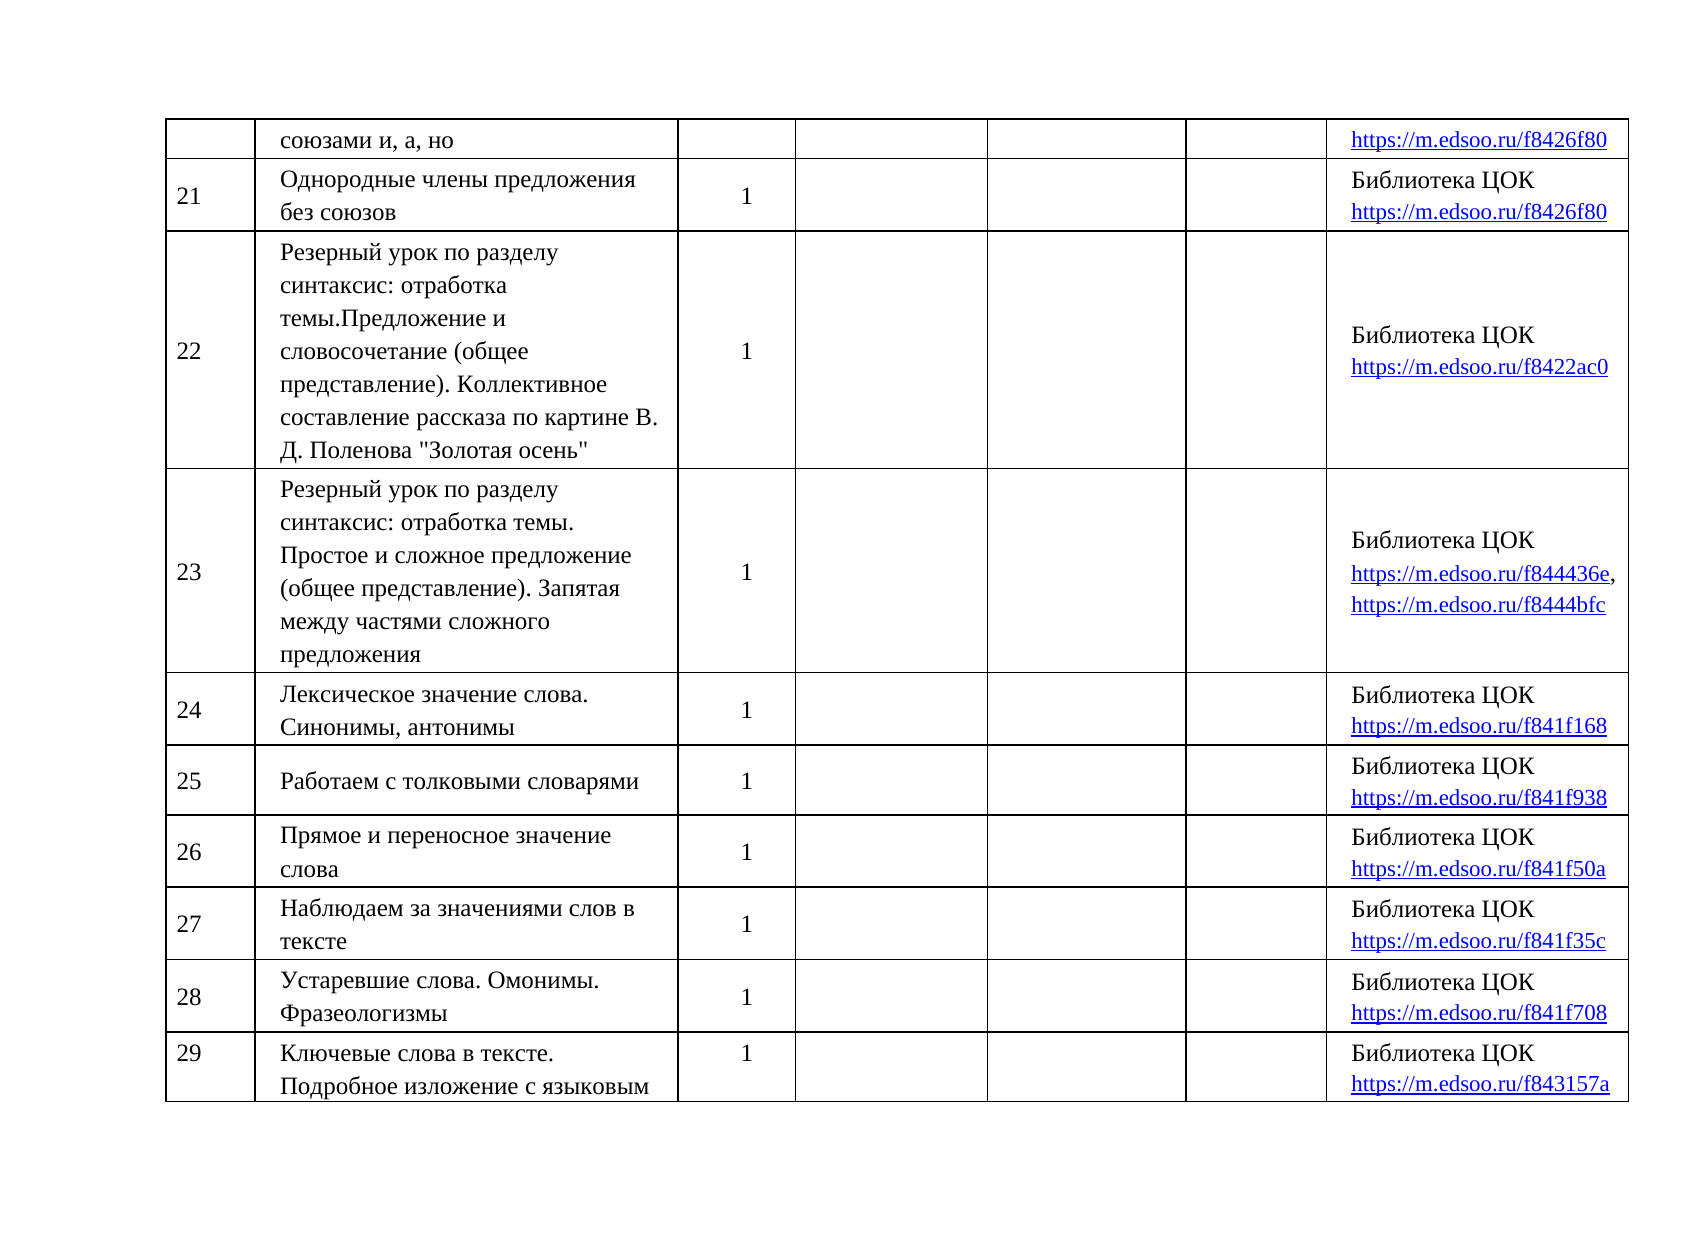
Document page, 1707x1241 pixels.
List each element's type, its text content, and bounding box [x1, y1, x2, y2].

table_cell 1 [679, 159, 795, 230]
table_cell 1 [679, 120, 795, 157]
table_cell 1 [679, 746, 795, 814]
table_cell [1327, 159, 1628, 230]
table_cell [796, 159, 987, 230]
table_cell [796, 888, 987, 959]
table_cell Библиотека ЦОК https://m.edsoo.ru/f841f168 [1327, 673, 1628, 744]
table_cell Библиотека ЦОК https://m.edsoo.ru/f841f35c [1327, 888, 1628, 959]
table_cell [1327, 120, 1628, 157]
table_cell [988, 120, 1185, 157]
table_cell 26 [167, 816, 254, 886]
table_cell 25 [167, 746, 254, 814]
table_cell 22 [167, 232, 254, 467]
table_cell [1187, 960, 1326, 1031]
table_cell Библиотека ЦОК https://m.edsoo.ru/f841f50a [1327, 816, 1628, 886]
table_cell [1187, 1033, 1326, 1101]
table_cell [796, 816, 987, 886]
table_cell 1 [679, 469, 795, 672]
table_cell Наблюдаем за значениями слов в тексте [256, 888, 677, 959]
table_cell [1187, 816, 1326, 886]
table_cell [988, 960, 1185, 1031]
table_cell Библиотека ЦОК https://m.edsoo.ru/f841f708 [1327, 960, 1628, 1031]
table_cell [256, 120, 677, 157]
table_cell 1 [679, 673, 795, 744]
table_cell 28 [167, 960, 254, 1031]
table_cell 1 [679, 960, 795, 1031]
table_cell 23 [167, 469, 254, 672]
table_cell [988, 888, 1185, 959]
table_cell 1 [679, 232, 795, 467]
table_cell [256, 1033, 677, 1101]
table_cell Лексическое значение слова. Синонимы, антонимы [256, 673, 677, 744]
table_cell [988, 673, 1185, 744]
table_cell 27 [167, 888, 254, 959]
table_cell 21 [167, 159, 254, 230]
table_cell [988, 746, 1185, 814]
table_cell [796, 960, 987, 1031]
table_cell [796, 673, 987, 744]
table_cell [1187, 232, 1326, 467]
table_cell [988, 159, 1185, 230]
table_cell Прямое и переносное значение слова [256, 816, 677, 886]
table_cell [796, 120, 987, 157]
table_cell [988, 1033, 1185, 1101]
table_cell Работаем с толковыми словарями [256, 746, 677, 814]
table_cell [1187, 120, 1326, 157]
table_cell [796, 469, 987, 672]
table_cell Устаревшие слова. Омонимы. Фразеологизмы [256, 960, 677, 1031]
table_cell 1 [679, 888, 795, 959]
table_cell Резерный урок по разделу синтаксис: отработка темы. Простое и сложное предложение (общее представление). Запятая между частями сложного предложения [256, 469, 677, 672]
table_cell [796, 232, 987, 467]
table_cell Библиотека ЦОК https://m.edsoo.ru/f8422ac0 [1327, 232, 1628, 467]
table_cell [1187, 888, 1326, 959]
table_cell Библиотека ЦОК https://m.edsoo.ru/f844436e, https://m.edsoo.ru/f8444bfc [1327, 469, 1628, 672]
table_cell [1187, 746, 1326, 814]
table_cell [1327, 1033, 1628, 1101]
table_cell [1187, 469, 1326, 672]
table_cell Резерный урок по разделу синтаксис: отработка темы.Предложение и словосочетание (общее представление). Коллективное составление рассказа по картине В. Д. Поленова "Золотая осень" [256, 232, 677, 467]
table_cell Библиотека ЦОК https://m.edsoo.ru/f841f938 [1327, 746, 1628, 814]
table_cell [796, 746, 987, 814]
table_cell [988, 232, 1185, 467]
table_cell 1 [679, 816, 795, 886]
table_cell [796, 1033, 987, 1101]
table_cell 1 [679, 1033, 795, 1101]
table_cell [1187, 673, 1326, 744]
table_cell 29 [167, 1033, 254, 1101]
table_cell [1187, 159, 1326, 230]
table_cell Однородные члены предложения без союзов [256, 159, 677, 230]
table_cell [988, 816, 1185, 886]
table_cell 20 [167, 120, 254, 157]
table_cell 24 [167, 673, 254, 744]
table_cell [988, 469, 1185, 672]
